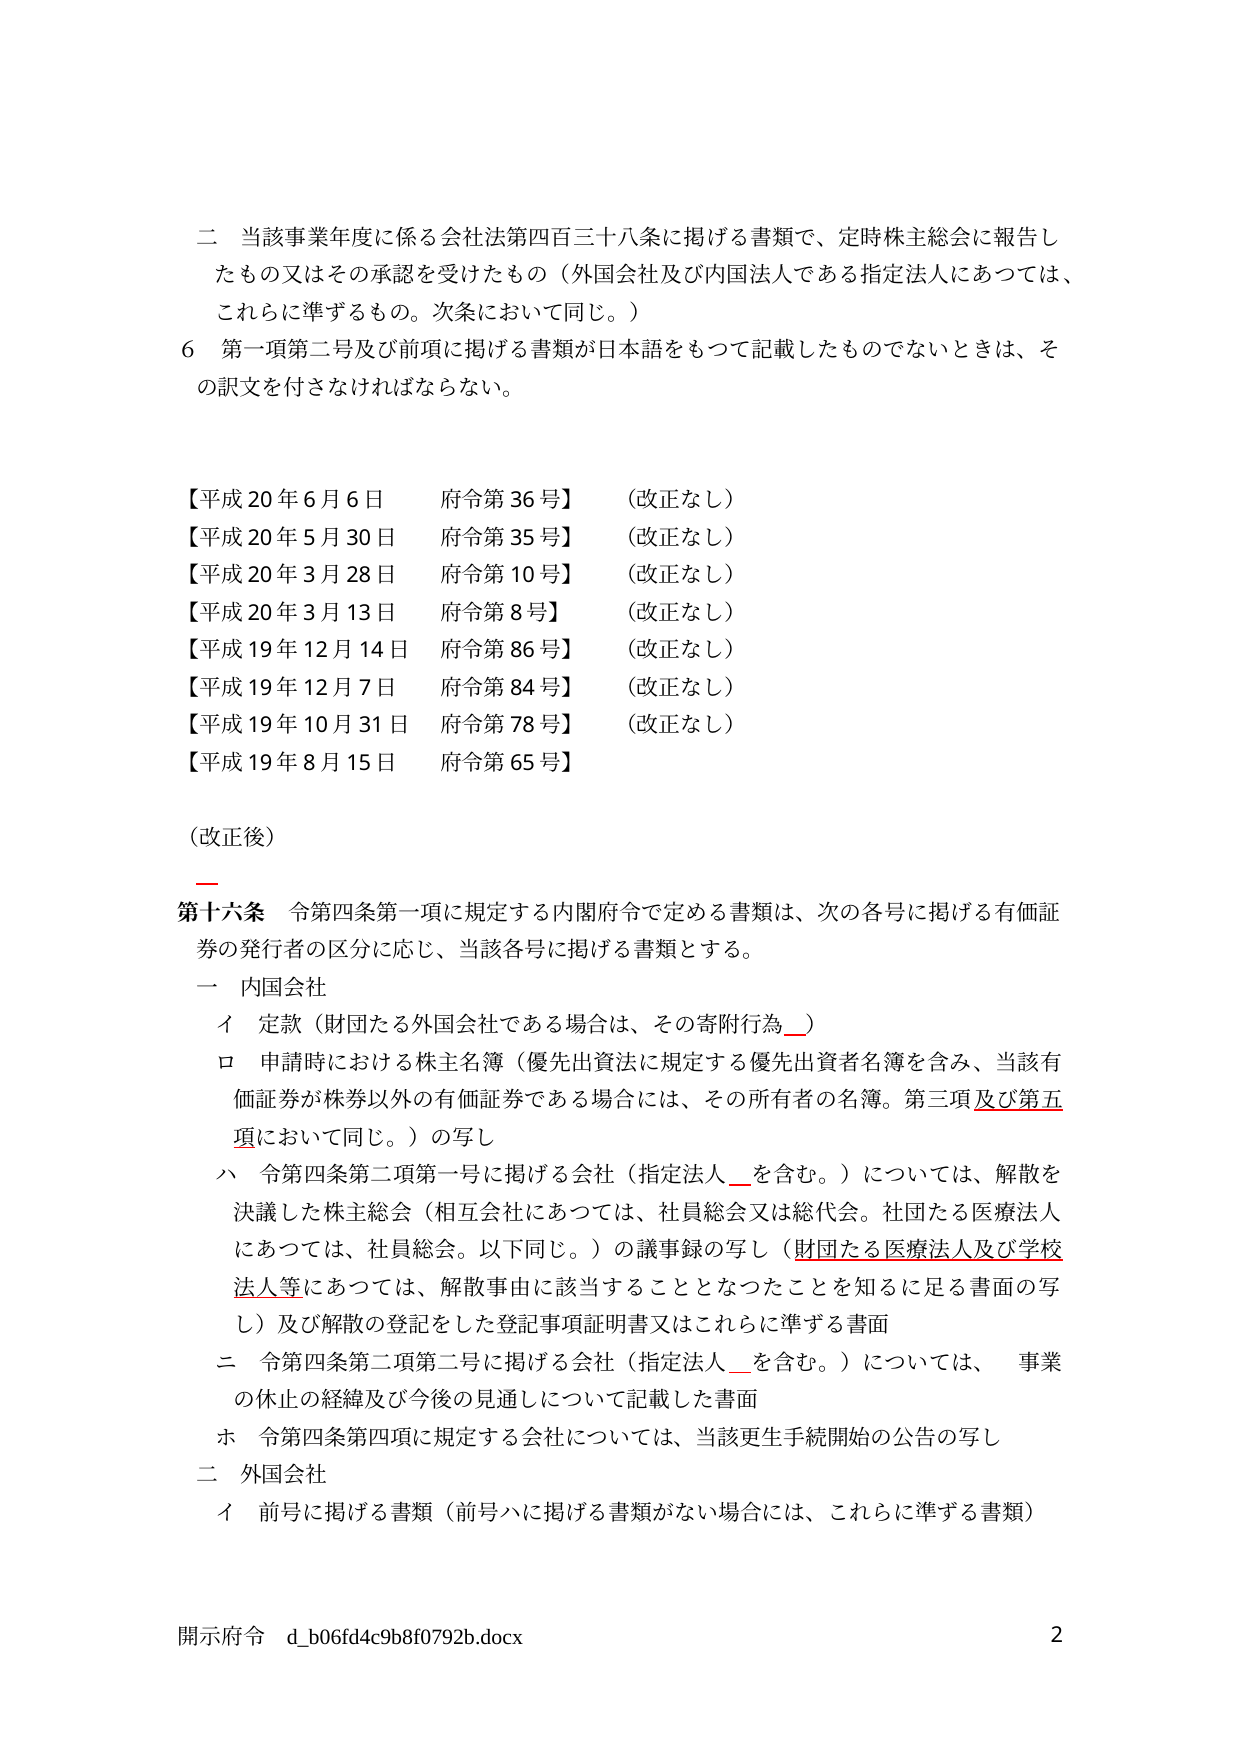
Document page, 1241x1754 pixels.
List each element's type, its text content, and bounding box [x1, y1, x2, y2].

text 【平成19年8月15日 府令第65号】 [177, 742, 1063, 779]
text 【平成20年3月13日 府令第8号】 （改正なし） [177, 592, 1063, 629]
text 【平成20年3月28日 府令第10号】 （改正なし） [177, 554, 1063, 592]
text イ 定款（財団たる外国会社である場合は、その寄附行為 ） [215, 1004, 1063, 1042]
text イ 前号に掲げる書類（前号ハに掲げる書類がない場合には、これらに準ずる書類） [215, 1492, 1063, 1529]
text 一 内国会社 [196, 967, 1063, 1004]
text ロ 申請時における株主名簿（優先出資法に規定する優先出資者名簿を含み、当該有価証券が株券以外の有価証券である場合には、その所有者の名簿。第三項及び第五項において同じ。）の写し [215, 1042, 1063, 1154]
text 【平成20年5月30日 府令第35号】 （改正なし） [177, 517, 1063, 554]
text ニ 令第四条第二項第二号に掲げる会社（指定法人 を含む。）については、 事業の休止の経緯及び今後の見通しについて記載した書面 [215, 1342, 1063, 1417]
text （改正後） [177, 817, 1063, 854]
text 【平成19年12月14日 府令第86号】 （改正なし） [177, 629, 1063, 667]
text ６ 第一項第二号及び前項に掲げる書類が日本語をもつて記載したものでないときは、その訳文を付さなければならない。 [177, 329, 1063, 404]
text ホ 令第四条第四項に規定する会社については、当該更生手続開始の公告の写し [215, 1417, 1063, 1454]
text 【平成19年10月31日 府令第78号】 （改正なし） [177, 704, 1063, 742]
text 【平成20年6月6日 府令第36号】 （改正なし） [177, 479, 1063, 517]
text 二 外国会社 [196, 1454, 1063, 1492]
text 二 当該事業年度に係る会社法第四百三十八条に掲げる書類で、定時株主総会に報告したもの又はその承認を受けたもの（外国会社及び内国法人である指定法人にあつては、これらに準ずるもの。次条において同じ。） [196, 217, 1063, 329]
text 【平成19年12月7日 府令第84号】 （改正なし） [177, 667, 1063, 704]
text ハ 令第四条第二項第一号に掲げる会社（指定法人 を含む。）については、解散を決議した株主総会（相互会社にあつては、社員総会又は総代会。社団たる医療法人にあつては、社員総会。以下同じ。）の議事録の写し（財団たる医療法人及び学校法人等にあつては、解散事由に該当することとなつたことを知るに足る書面の写し）及び解散の登記をした登記事項証明書又はこれらに準ずる書面 [215, 1154, 1063, 1342]
text 第十六条 令第四条第一項に規定する内閣府令で定める書類は、次の各号に掲げる有価証券の発行者の区分に応じ、当該各号に掲げる書類とする。 [177, 892, 1063, 967]
